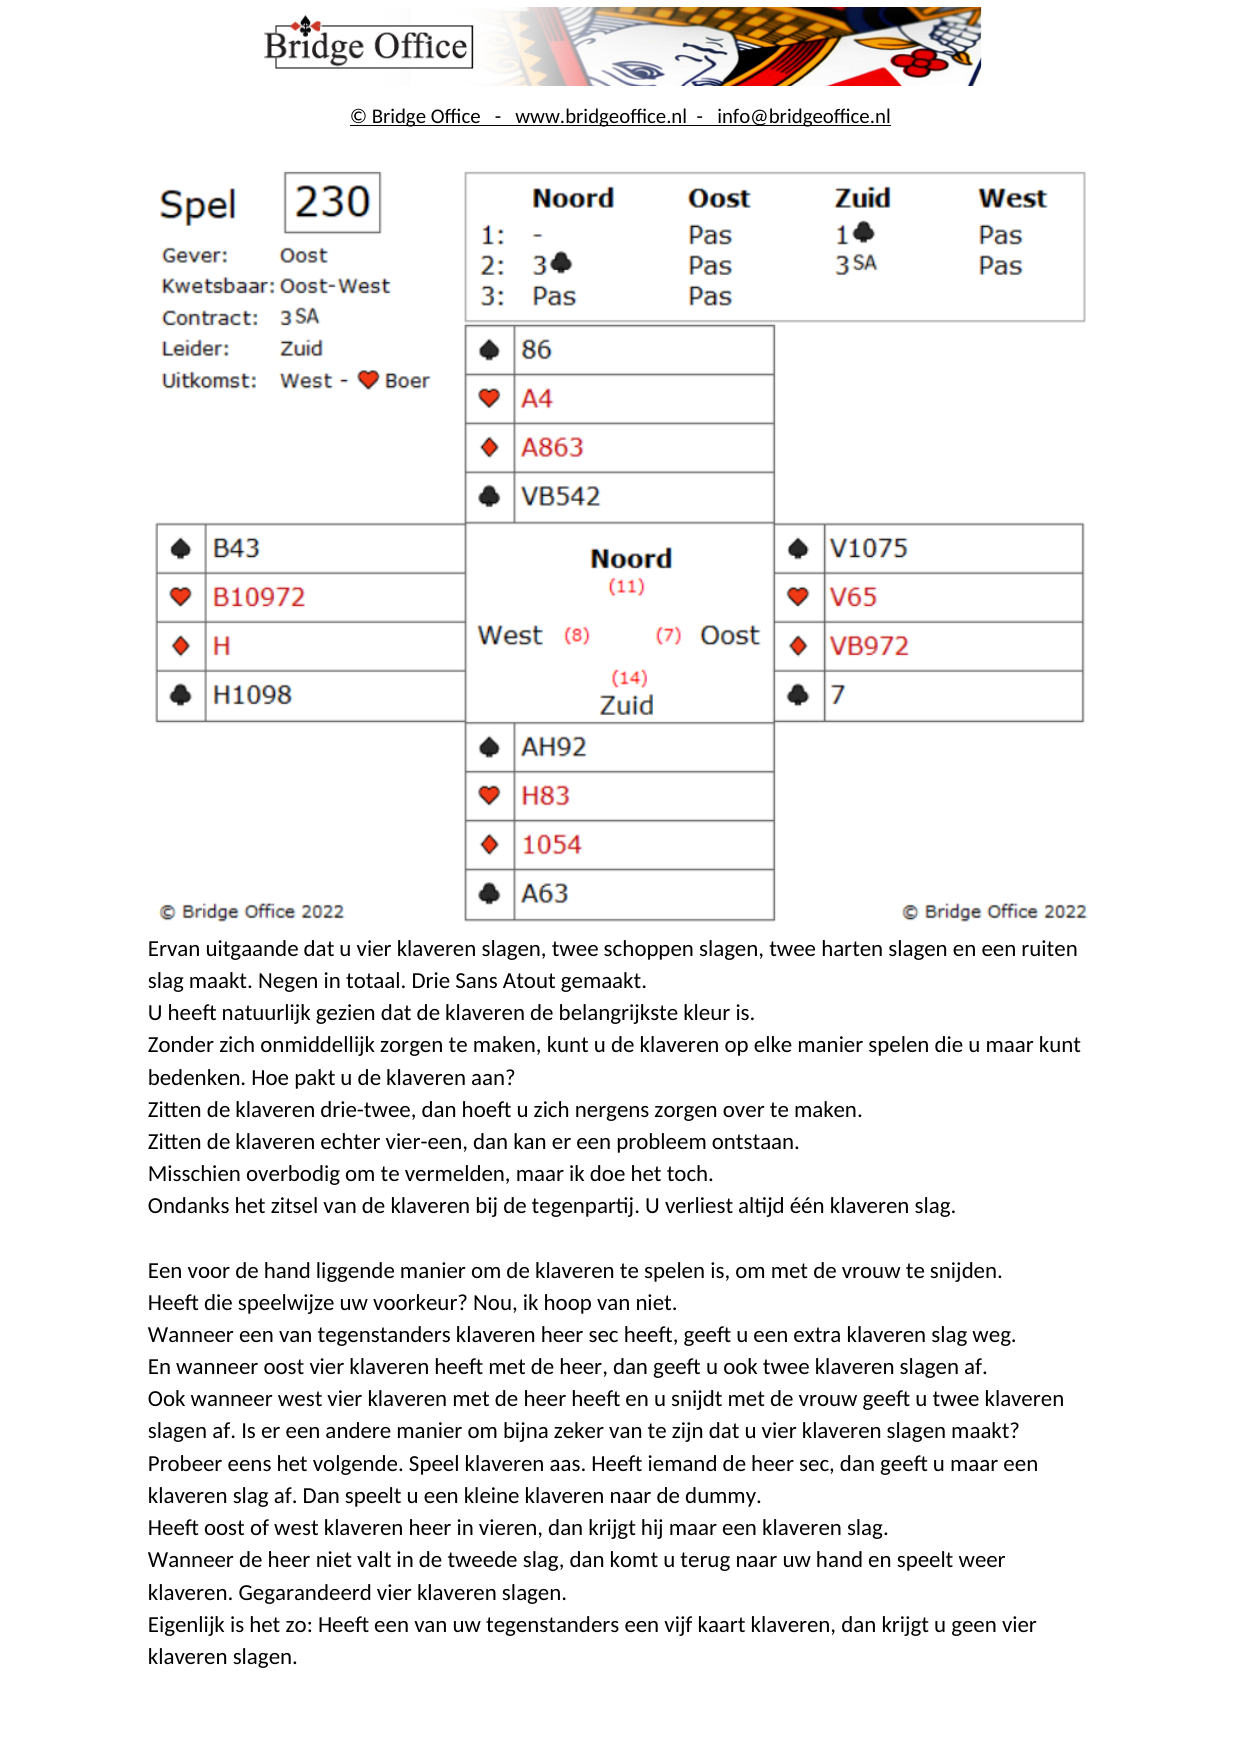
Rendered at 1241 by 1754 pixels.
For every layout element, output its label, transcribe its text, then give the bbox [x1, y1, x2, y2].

text Eigenlijk is het zo: Heeft een van uw tegenstanders een vijf kaart klaveren, dan krijgt u geen vier klaveren slagen. [148, 1610, 1093, 1670]
picture [147, 160, 1093, 930]
text Zitten de klaveren drie-twee, dan hoeft u zich nergens zorgen over te maken. [148, 1095, 1093, 1123]
picture [237, 7, 980, 85]
text Een voor de hand liggende manier om de klaveren te spelen is, om met de vrouw te snijden. [148, 1256, 1093, 1284]
text U heeft natuurlijk gezien dat de klaveren de belangrijkste kleur is. [148, 998, 1093, 1026]
text Wanneer de heer niet valt in de tweede slag, dan komt u terug naar uw hand en speelt weer klaveren. Gegarandeerd vier klaveren slagen. [148, 1545, 1093, 1606]
text Probeer eens het volgende. Speel klaveren aas. Heeft iemand de heer sec, dan geeft u maar een klaveren slag af. Dan speelt u een kleine klaveren naar de dummy. [148, 1449, 1093, 1509]
text Ondanks het zitsel van de klaveren bij de tegenpartij. U verliest altijd één klaveren slag. [148, 1191, 1093, 1219]
text En wanneer oost vier klaveren heeft met de heer, dan geeft u ook twee klaveren slagen af. [148, 1352, 1093, 1380]
text Heeft die speelwijze uw voorkeur? Nou, ik hoop van niet. [148, 1288, 1093, 1316]
text Heeft oost of west klaveren heer in vieren, dan krijgt hij maar een klaveren slag. [148, 1513, 1093, 1541]
text Ook wanneer west vier klaveren met de heer heeft en u snijdt met de vrouw geeft u twee klaveren slagen af. Is er een andere manier om bijna zeker van te zijn dat u vier klaveren slagen maakt? [148, 1384, 1093, 1445]
text Wanneer een van tegenstanders klaveren heer sec heeft, geeft u een extra klaveren slag weg. [148, 1320, 1093, 1348]
text Misschien overbodig om te vermelden, maar ik doe het toch. [148, 1159, 1093, 1187]
text Zonder zich onmiddellijk zorgen te maken, kunt u de klaveren op elke manier spelen die u maar kunt bedenken. Hoe pakt u de klaveren aan? [148, 1030, 1093, 1091]
text Ervan uitgaande dat u vier klaveren slagen, twee schoppen slagen, twee harten slagen en een ruiten slag maakt. Negen in totaal. Drie Sans Atout gemaakt. [148, 934, 1093, 994]
text Zitten de klaveren echter vier-een, dan kan er een probleem ontstaan. [148, 1127, 1093, 1155]
